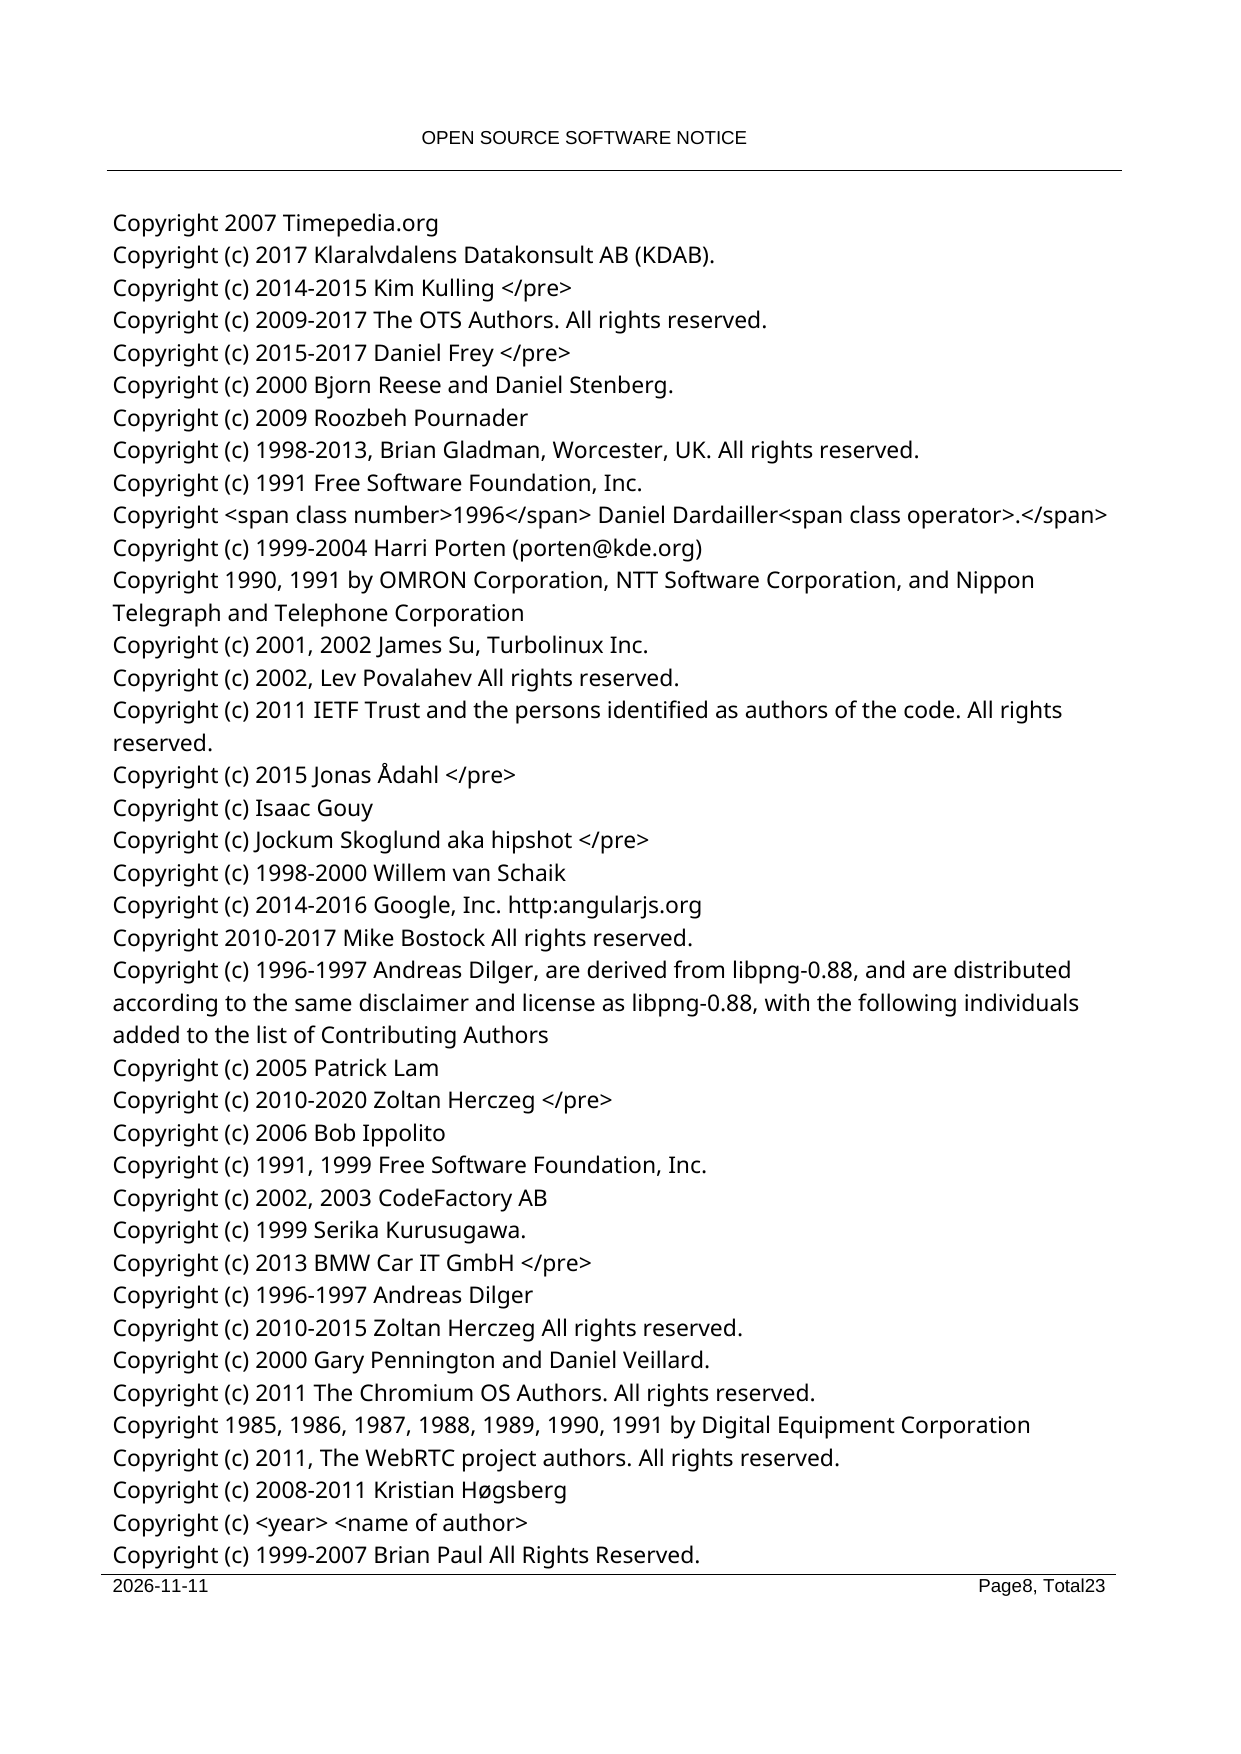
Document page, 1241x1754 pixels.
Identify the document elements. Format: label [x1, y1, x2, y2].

text [112, 206, 1128, 1571]
